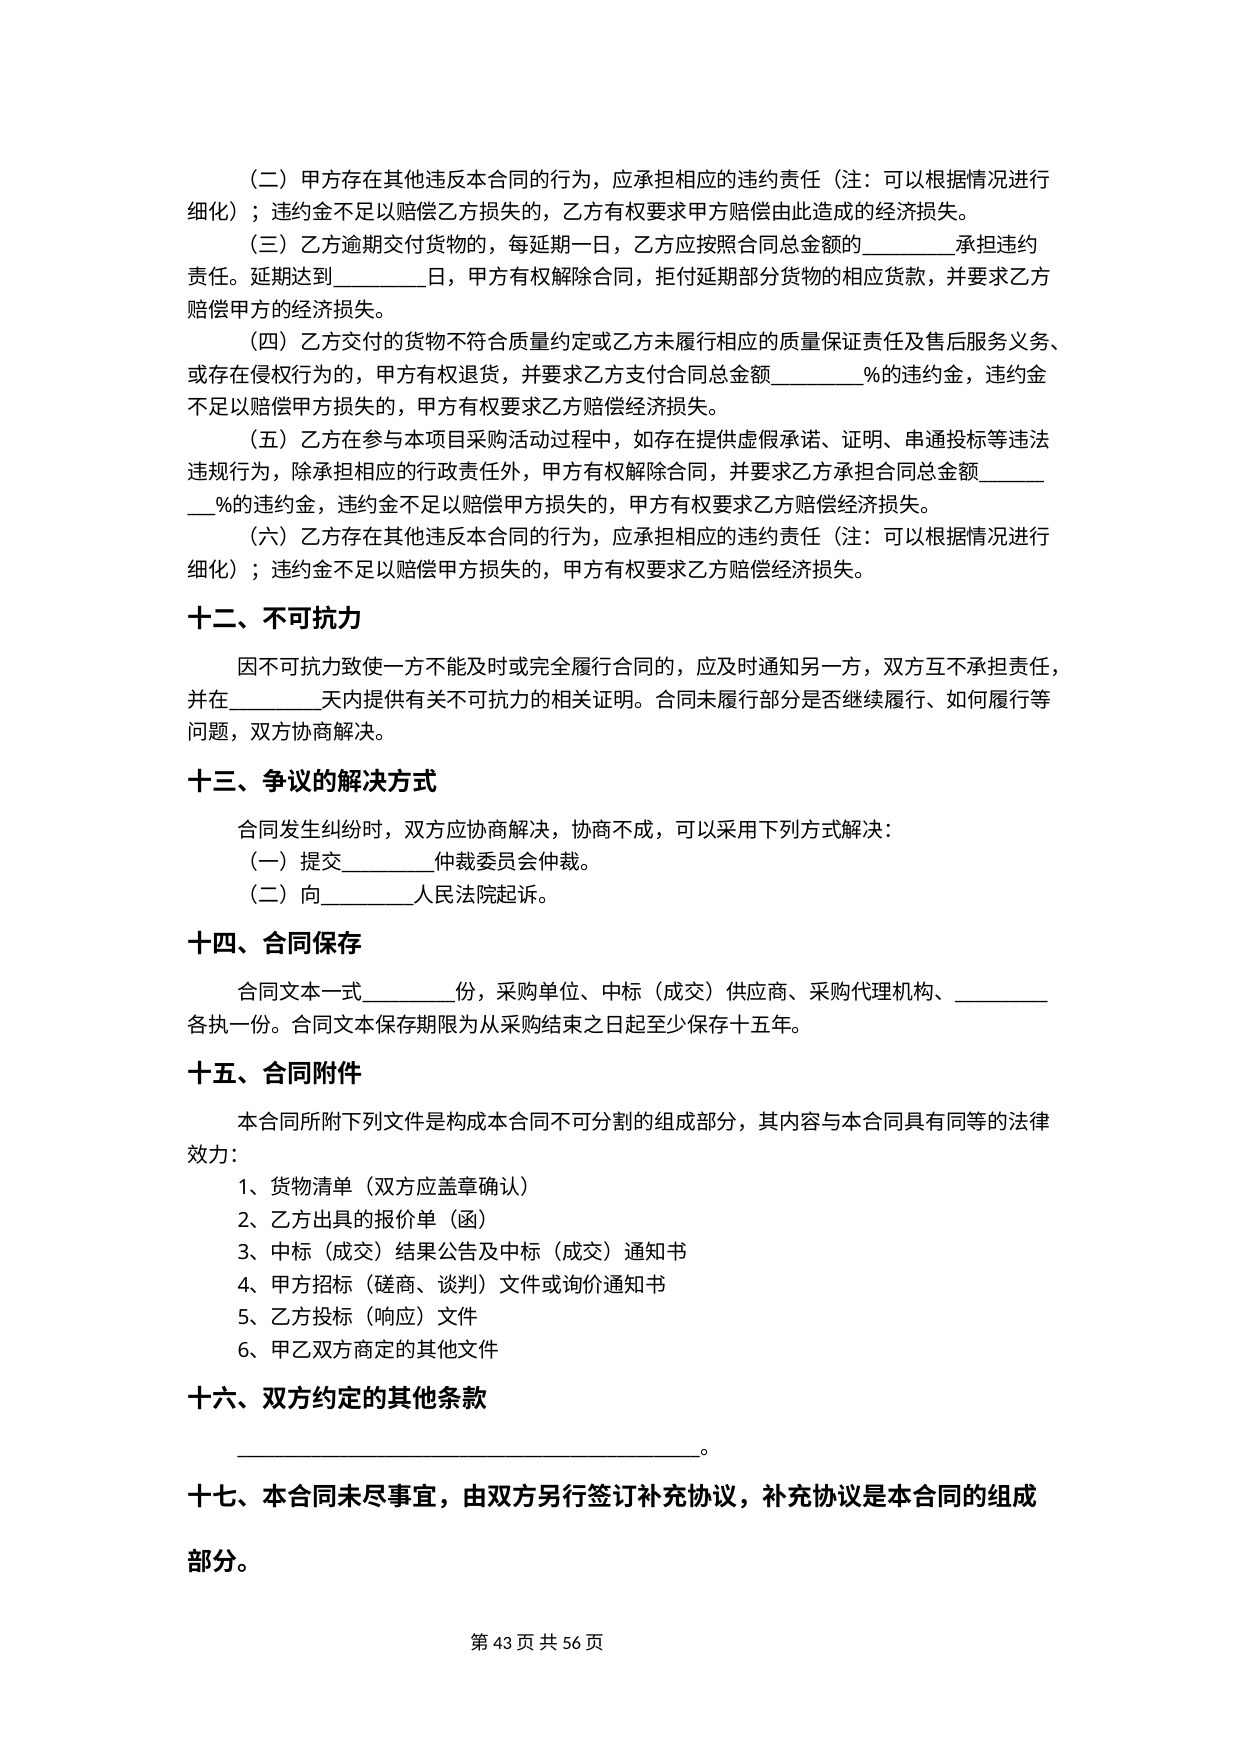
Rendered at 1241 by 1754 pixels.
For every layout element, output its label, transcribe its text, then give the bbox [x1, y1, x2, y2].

text 6、甲乙双方商定的其他文件 [187, 1332, 1053, 1364]
text （六）乙方存在其他违反本合同的行为，应承担相应的违约责任（注：可以根据情况进行细化）；违约金不足以赔偿甲方损失的，甲方有权要求乙方赔偿经济损失。 [187, 519, 1053, 584]
text 十二、不可抗力 [187, 584, 1053, 649]
text 合同发生纠纷时，双方应协商解决，协商不成，可以采用下列方式解决： [187, 812, 1053, 844]
text 十五、合同附件 [187, 1039, 1053, 1104]
text 十四、合同保存 [187, 909, 1053, 974]
text 十三、争议的解决方式 [187, 747, 1053, 812]
text 5、乙方投标（响应）文件 [187, 1299, 1053, 1332]
text 3、中标（成交）结果公告及中标（成交）通知书 [187, 1234, 1053, 1267]
text 合同文本一式__________份，采购单位、中标（成交）供应商、采购代理机构、__________各执一份。合同文本保存期限为从采购结束之日起至少保存十五年。 [187, 974, 1053, 1039]
text 因不可抗力致使一方不能及时或完全履行合同的，应及时通知另一方，双方互不承担责任，并在__________天内提供有关不可抗力的相关证明。合同未履行部分是否继续履行、如何履行等问题，双方协商解决。 [187, 649, 1053, 747]
text 2、乙方出具的报价单（函） [187, 1202, 1053, 1234]
text 1、货物清单（双方应盖章确认） [187, 1169, 1053, 1202]
text （二）向__________人民法院起诉。 [187, 877, 1053, 909]
text （一）提交__________仲裁委员会仲裁。 [187, 844, 1053, 877]
text 本合同所附下列文件是构成本合同不可分割的组成部分，其内容与本合同具有同等的法律效力： [187, 1104, 1053, 1169]
text （二）甲方存在其他违反本合同的行为，应承担相应的违约责任（注：可以根据情况进行细化）；违约金不足以赔偿乙方损失的，乙方有权要求甲方赔偿由此造成的经济损失。 [187, 162, 1053, 227]
text 4、甲方招标（磋商、谈判）文件或询价通知书 [187, 1267, 1053, 1299]
text __________________________________________________。 [187, 1429, 1053, 1462]
text （四）乙方交付的货物不符合质量约定或乙方未履行相应的质量保证责任及售后服务义务、或存在侵权行为的，甲方有权退货，并要求乙方支付合同总金额__________%的违约金，违约金不足以赔偿甲方损失的，甲方有权要求乙方赔偿经济损失。 [187, 324, 1053, 422]
text （五）乙方在参与本项目采购活动过程中，如存在提供虚假承诺、证明、串通投标等违法违规行为，除承担相应的行政责任外，甲方有权解除合同，并要求乙方承担合同总金额__________%的违约金，违约金不足以赔偿甲方损失的，甲方有权要求乙方赔偿经济损失。 [187, 422, 1053, 519]
text 十七、本合同未尽事宜，由双方另行签订补充协议，补充协议是本合同的组成部分。 [187, 1462, 1053, 1592]
text （三）乙方逾期交付货物的，每延期一日，乙方应按照合同总金额的__________承担违约责任。延期达到__________日，甲方有权解除合同，拒付延期部分货物的相应货款，并要求乙方赔偿甲方的经济损失。 [187, 227, 1053, 324]
text 十六、双方约定的其他条款 [187, 1364, 1053, 1429]
